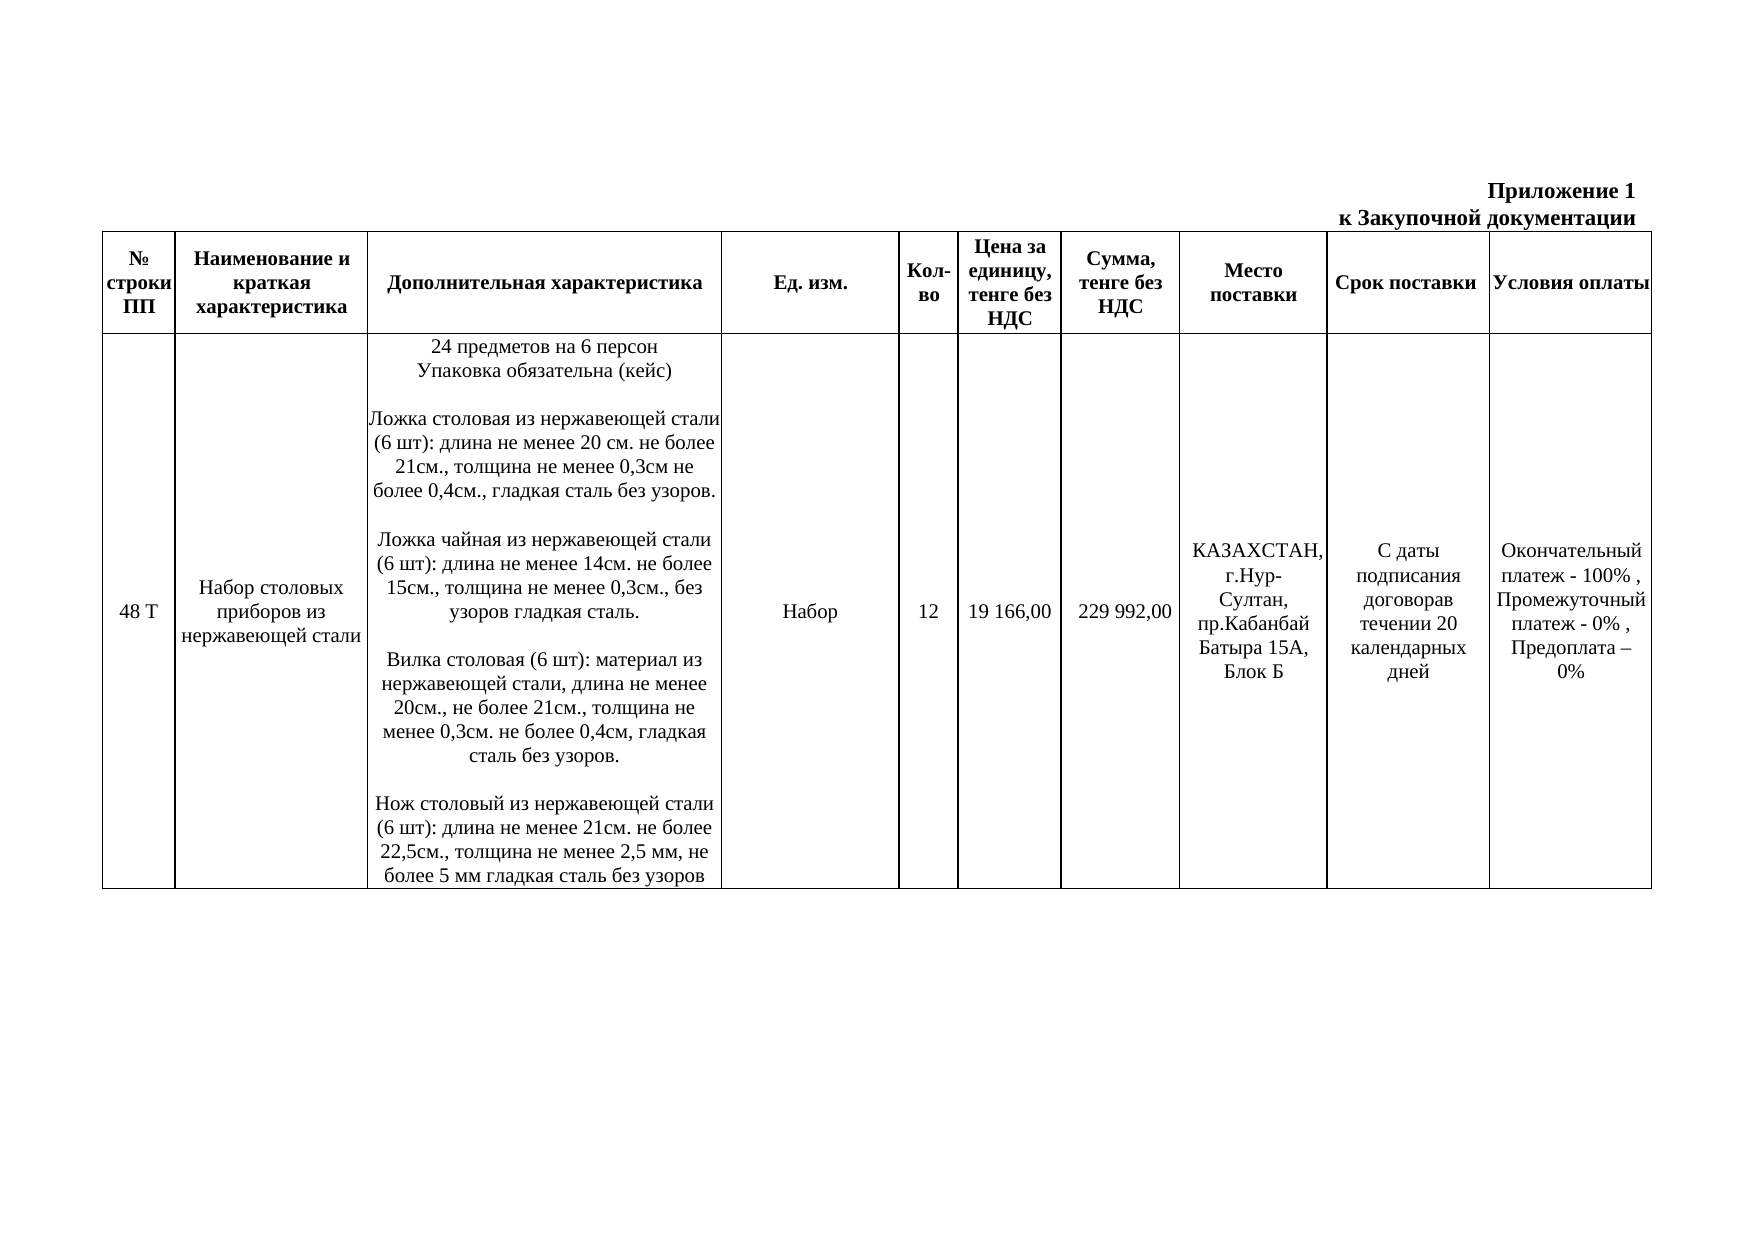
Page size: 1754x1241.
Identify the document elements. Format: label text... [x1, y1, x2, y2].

table_cell КАЗАХСТАН, г.Нур-Султан, пр.Кабанбай Батыра 15А, Блок Б [1180, 334, 1326, 887]
table_cell 229 992,00 [1062, 334, 1179, 887]
table_header № строки ПП [103, 232, 174, 333]
table_header Срок поставки [1328, 232, 1489, 333]
table_header Ед. изм. [722, 232, 898, 333]
table_cell Окончательный платеж - 100% , Промежуточный платеж - 0% , Предоплата – 0% [1490, 334, 1651, 887]
table_header Цена за единицу, тенге без НДС [959, 232, 1060, 333]
table_cell 24 предметов на 6 персон Упаковка обязательна (кейс) Ложка столовая из нержавеющей стали (6 шт): длина не менее 20 см. не более 21см., толщина не менее 0,3см не более 0,4см., гладкая сталь без узоров. Ложка чайная из нержавеющей стали (6 шт): длина не менее 14см. не более 15см., толщина не менее 0,3см., без узоров гладкая сталь. Вилка столовая (6 шт): материал из нержавеющей стали, длина не менее 20см., не более 21см., толщина не менее 0,3см. не более 0,4см, гладкая сталь без узоров. Нож столовый из нержавеющей стали (6 шт): длина не менее 21см. не более 22,5см., толщина не менее 2,5 мм, не более 5 мм гладкая сталь без узоров [368, 334, 721, 887]
table_cell 12 [900, 334, 957, 887]
table_cell 48 Т [103, 334, 174, 887]
table_header Условия оплаты [1490, 232, 1651, 333]
table_header Дополнительная характеристика [368, 232, 721, 333]
table_cell 19 166,00 [959, 334, 1060, 887]
table_header Кол-во [900, 232, 957, 333]
text Приложение 1 [118, 177, 1636, 204]
table_header Наименование и краткая характеристика [176, 232, 367, 333]
table_cell С даты подписания договорав течении 20 календарных дней [1328, 334, 1489, 887]
table_cell Набор [722, 334, 898, 887]
table_header Место поставки [1180, 232, 1326, 333]
table_header Сумма, тенге без НДС [1062, 232, 1179, 333]
table_cell Набор столовых приборов из нержавеющей стали [176, 334, 367, 887]
text к Закупочной документации [118, 204, 1636, 231]
